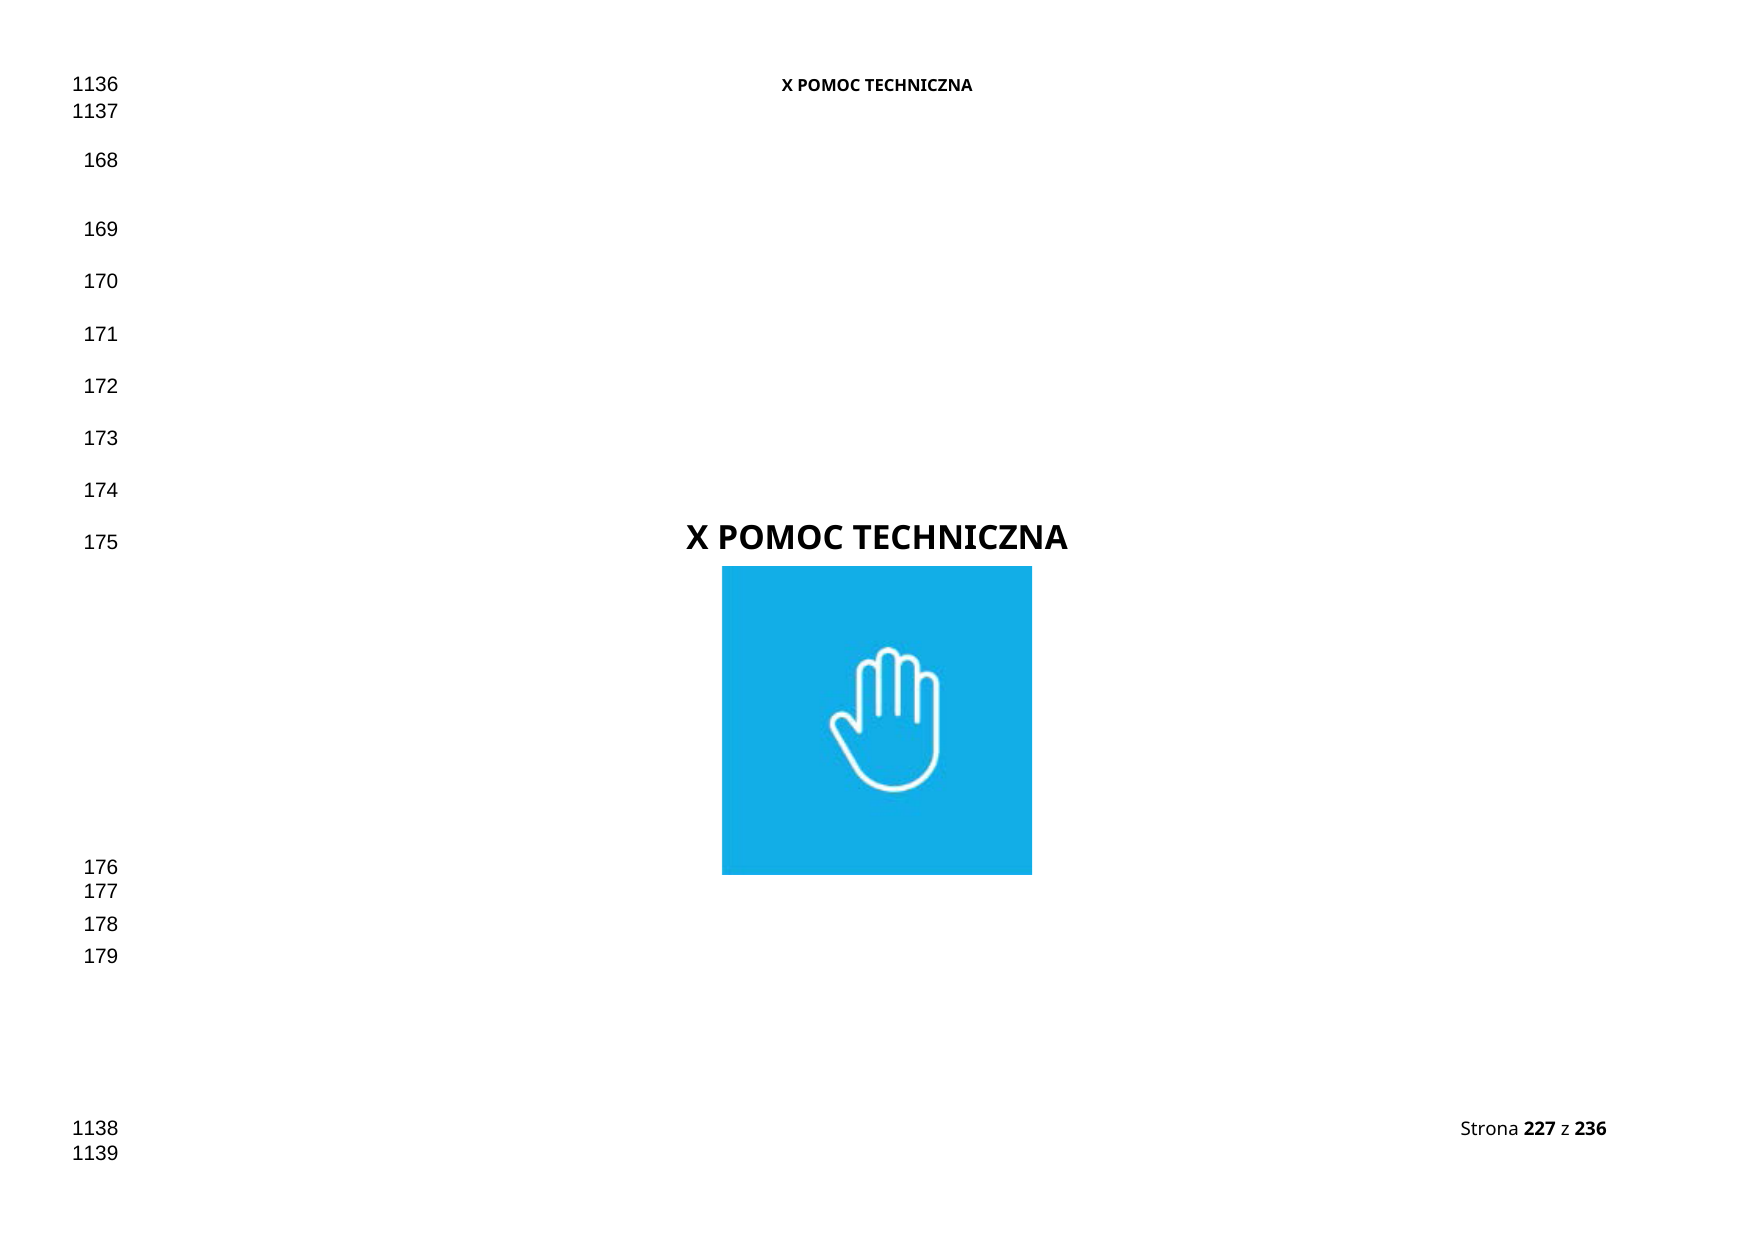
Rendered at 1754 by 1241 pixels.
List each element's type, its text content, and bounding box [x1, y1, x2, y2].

text X POMOC TECHNICZNA [148, 514, 1606, 559]
